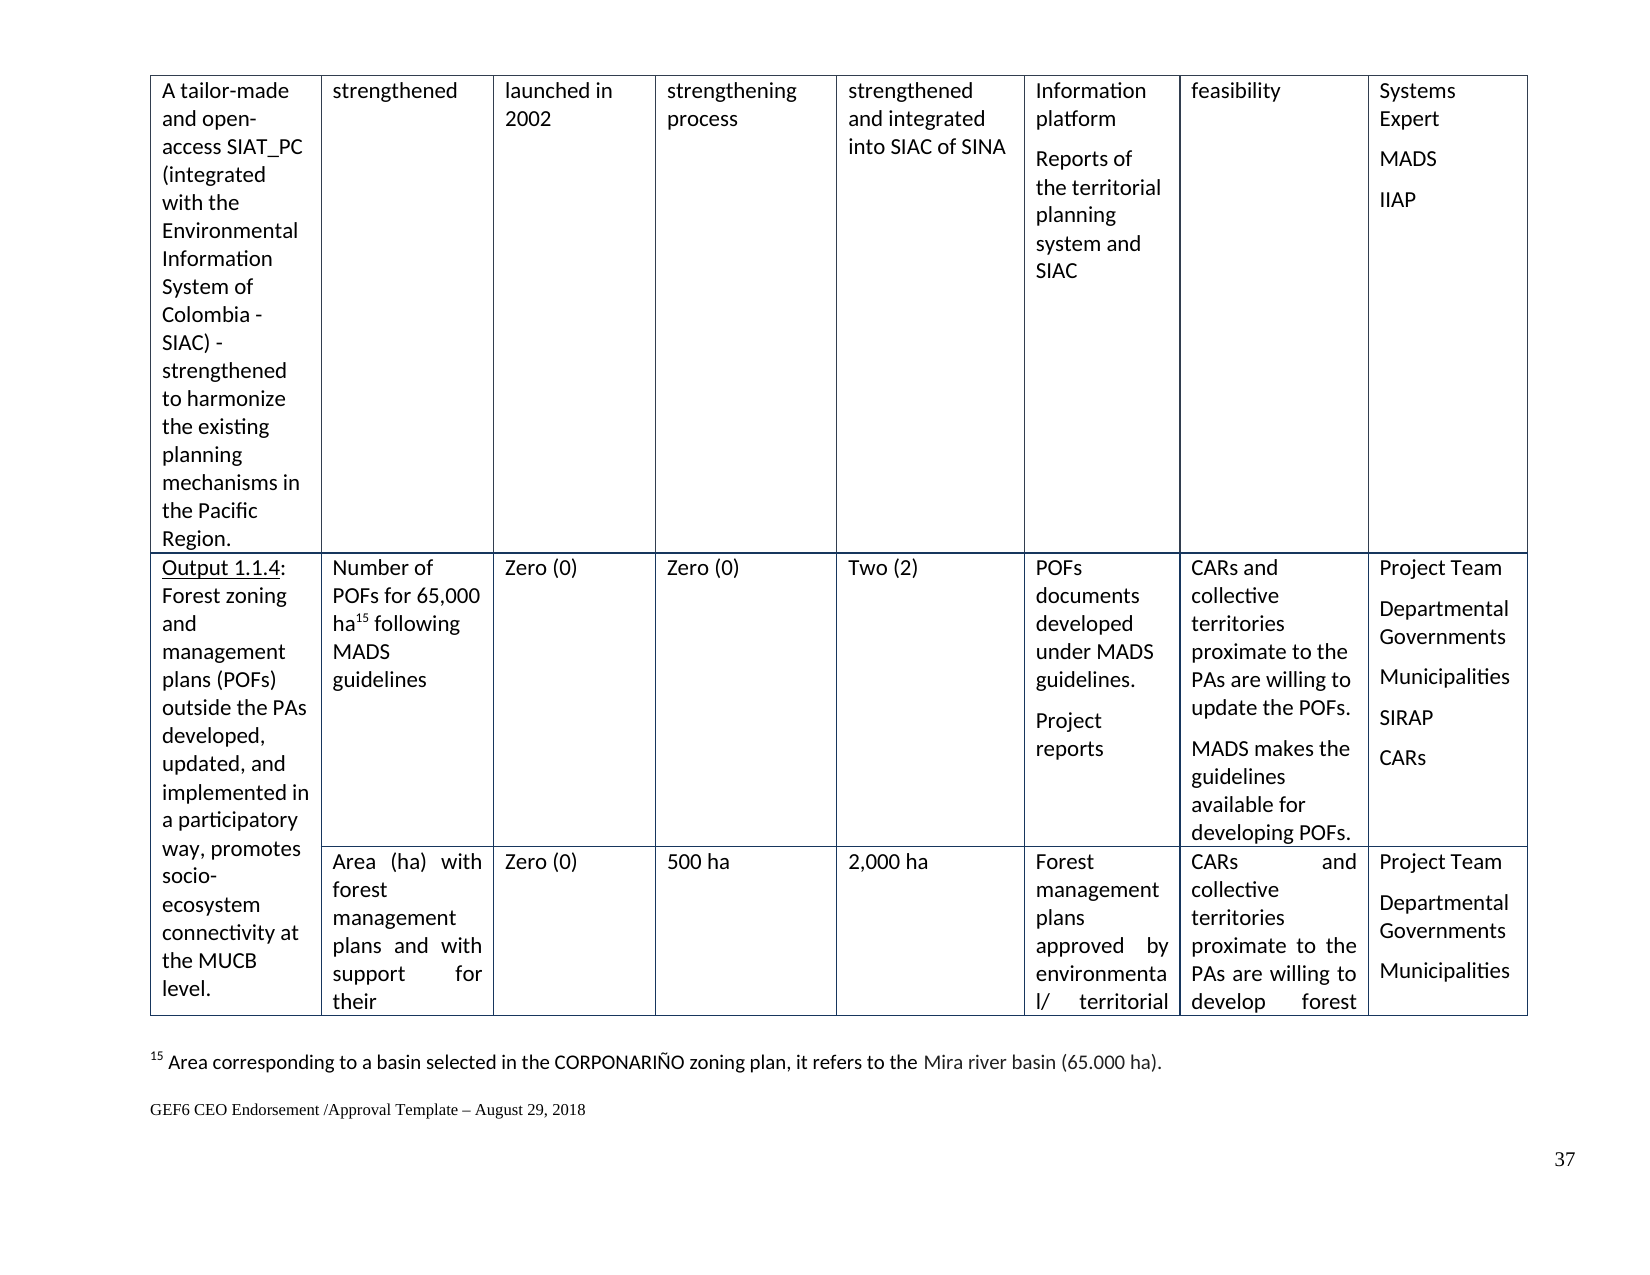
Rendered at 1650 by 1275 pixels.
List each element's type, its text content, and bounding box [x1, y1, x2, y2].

table_cell Zero (0) [656, 554, 836, 846]
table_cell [837, 76, 1024, 552]
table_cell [322, 76, 493, 552]
table_cell Zero (0) [494, 847, 655, 1015]
table_cell Project Team Departmental Governments Municipalities SIRAP CARs [1369, 554, 1527, 846]
table_cell CARs and collective territories proximate to the PAs are willing to update the POFs. MADS makes the guidelines available for developing POFs. [1181, 554, 1368, 846]
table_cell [1369, 76, 1527, 552]
table_cell 2,000 ha [837, 847, 1024, 1015]
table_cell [656, 76, 836, 552]
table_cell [322, 847, 493, 1015]
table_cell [1025, 76, 1179, 552]
table_cell Output 1.1.4: Forest zoning and management plans (POFs) outside the PAs developed, updated, and implemented in a participatory way, promotes socio-ecosystem connectivity at the MUCB level. [151, 554, 321, 1015]
table_cell Two (2) [837, 554, 1024, 846]
table_cell Number of POFs for 65,000 ha following MADS guidelines [322, 554, 493, 846]
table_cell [151, 76, 321, 552]
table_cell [1369, 847, 1527, 1015]
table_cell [1025, 847, 1179, 1015]
table_cell POFs documents developed under MADS guidelines. Project reports [1025, 554, 1179, 846]
table_cell Zero (0) [494, 554, 655, 846]
table_cell 500 ha [656, 847, 836, 1015]
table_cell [1181, 76, 1368, 552]
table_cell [1181, 847, 1368, 1015]
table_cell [494, 76, 655, 552]
